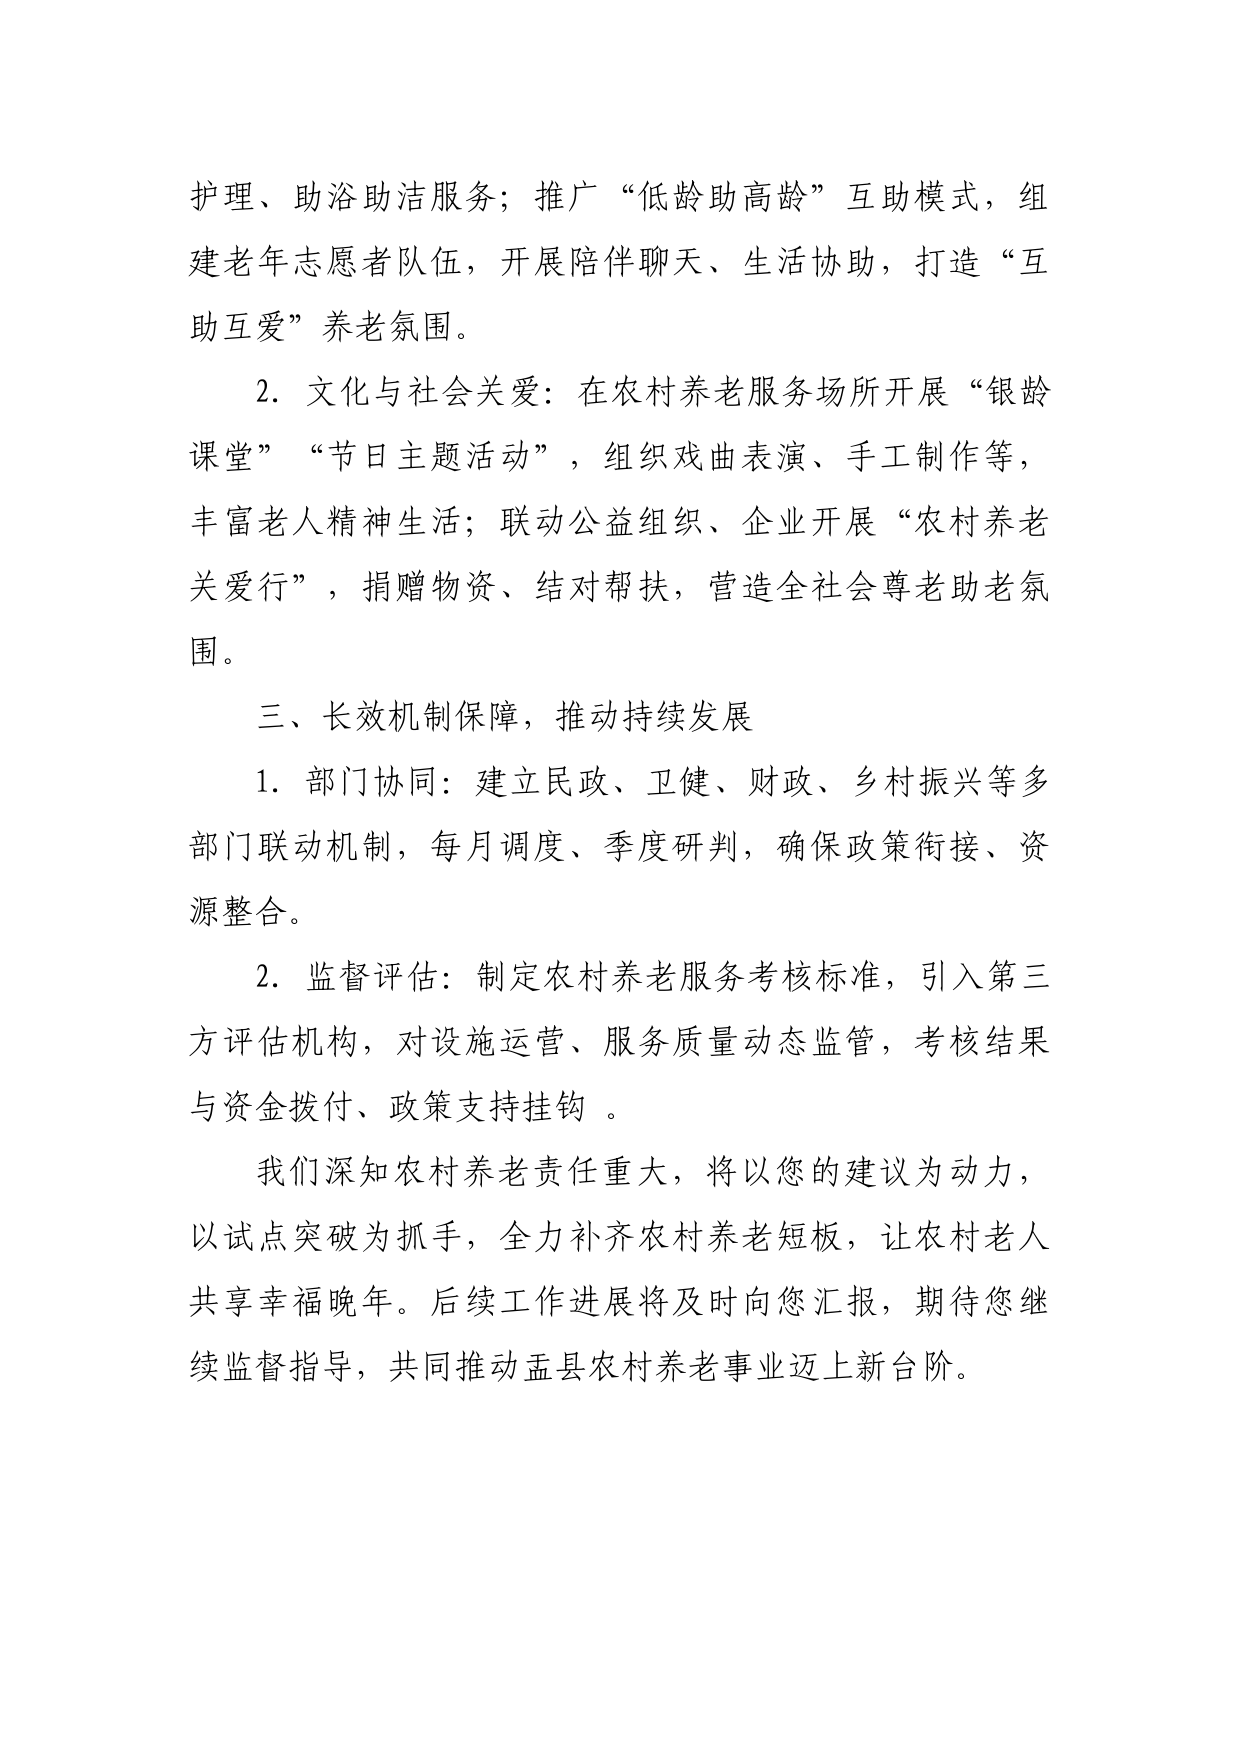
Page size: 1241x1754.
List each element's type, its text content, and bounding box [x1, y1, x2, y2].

text 2. 监督评估：制定农村养老服务考核标准，引入第三方评估机构，对设施运营、服务质量动态监管，考核结果与资金拨付、政策支持挂钩 。 [187, 942, 1053, 1137]
text 1. 部门协同：建立民政、卫健、财政、乡村振兴等多部门联动机制，每月调度、季度研判，确保政策衔接、资源整合。 [187, 747, 1053, 942]
text 2. 文化与社会关爱：在农村养老服务场所开展“银龄课堂”“节日主题活动”，组织戏曲表演、手工制作等，丰富老人精神生活；联动公益组织、企业开展“农村养老关爱行”，捐赠物资、结对帮扶，营造全社会尊老助老氛围。 [187, 357, 1053, 682]
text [187, 162, 1053, 357]
text 我们深知农村养老责任重大，将以您的建议为动力，以试点突破为抓手，全力补齐农村养老短板，让农村老人共享幸福晚年。后续工作进展将及时向您汇报，期待您继续监督指导，共同推动盂县农村养老事业迈上新台阶。 [187, 1137, 1053, 1397]
text 三、长效机制保障，推动持续发展 [187, 682, 1053, 747]
